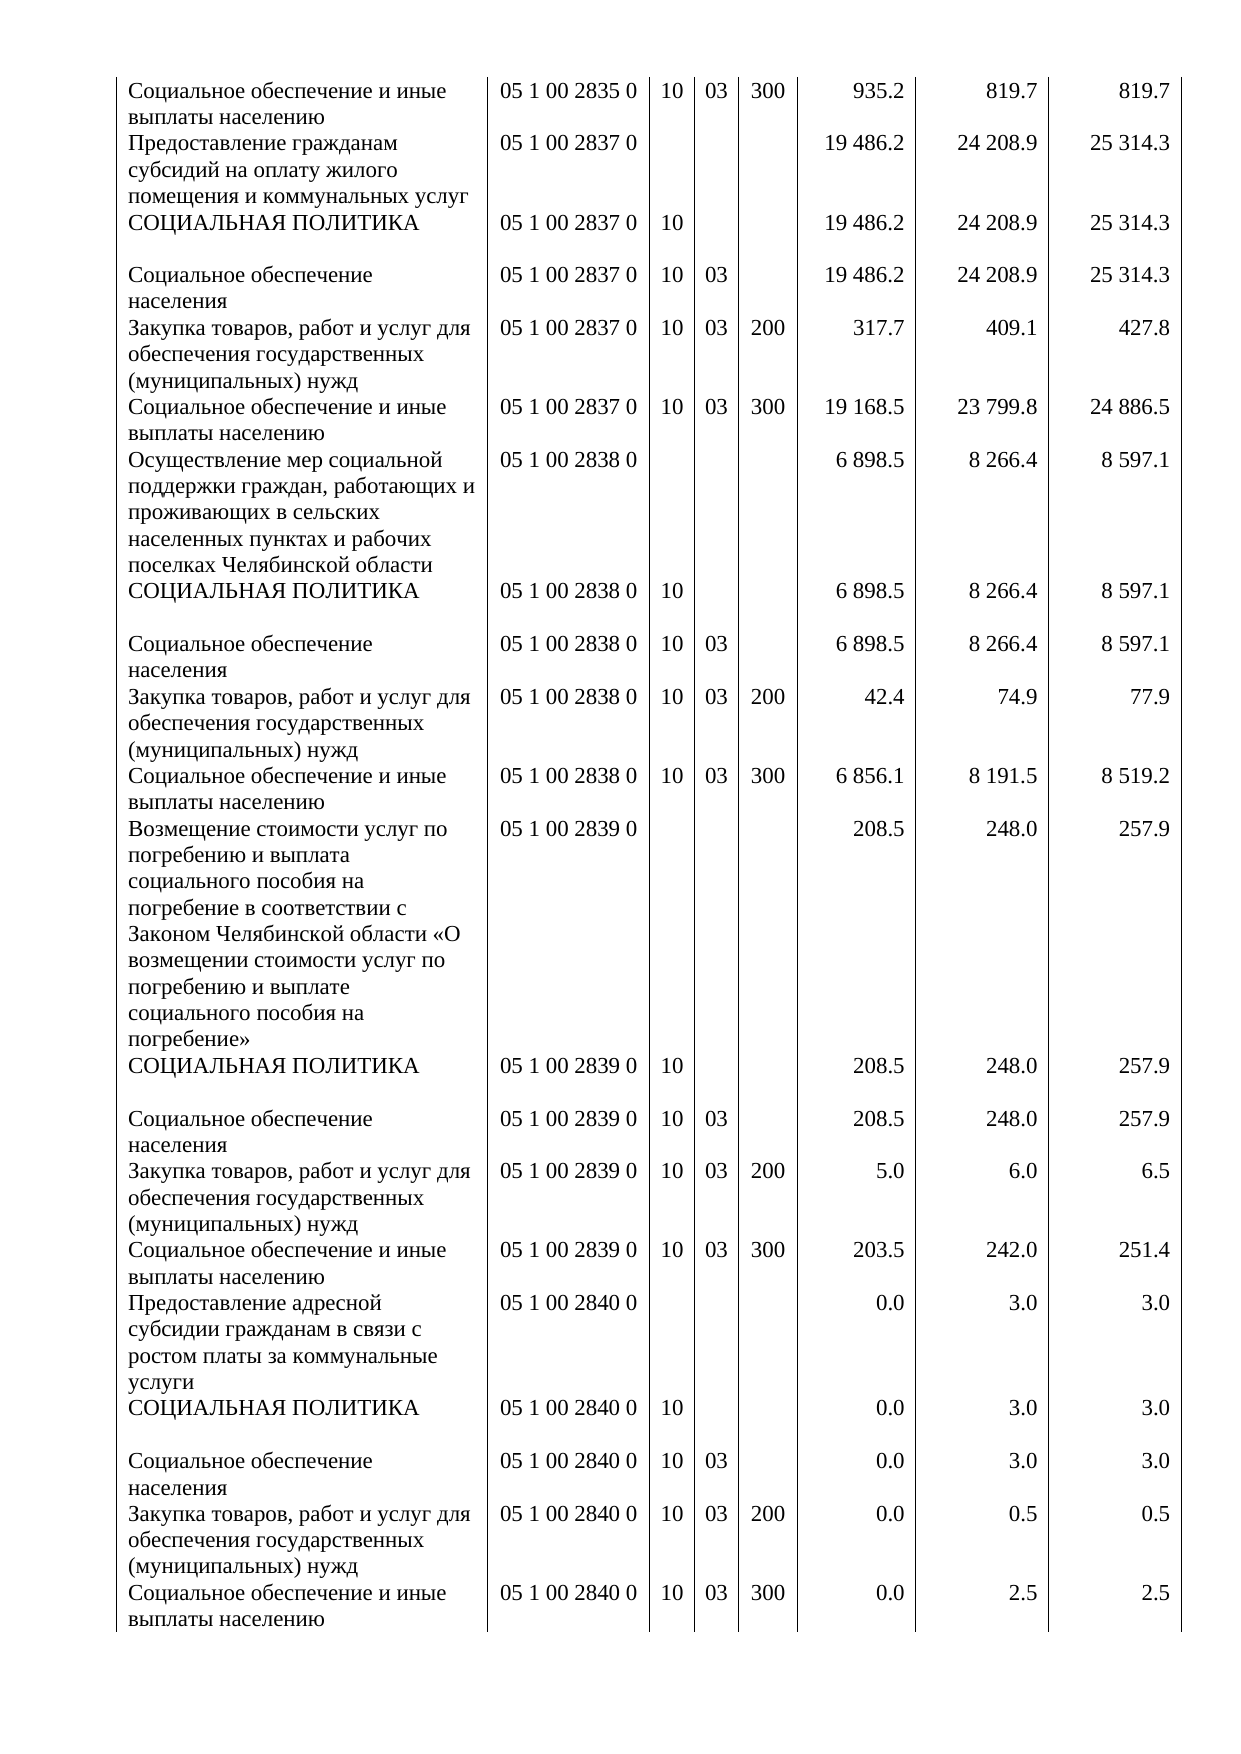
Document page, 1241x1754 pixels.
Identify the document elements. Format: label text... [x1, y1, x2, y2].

table_cell Закупка товаров, работ и услуг для обеспечения государственных (муниципальных) нужд [117, 1157, 487, 1236]
table_cell [695, 1289, 738, 1394]
table_cell [739, 209, 797, 261]
table_cell 300 [739, 77, 797, 129]
table_cell 200 [739, 314, 797, 393]
table_cell 0.0 [798, 1500, 915, 1579]
table_cell Осуществление мер социальной поддержки граждан, работающих и проживающих в сельских населенных пунктах и рабочих поселках Челябинской области [117, 446, 487, 577]
table_cell 208.5 [798, 815, 915, 1052]
table_cell 24 208.9 [916, 209, 1048, 261]
table_cell [695, 815, 738, 1052]
table_cell [739, 815, 797, 1052]
table_cell СОЦИАЛЬНАЯ ПОЛИТИКА [117, 209, 487, 261]
table_cell Закупка товаров, работ и услуг для обеспечения государственных (муниципальных) нужд [117, 683, 487, 762]
table_cell 819.7 [916, 77, 1048, 129]
table_cell 05 1 00 2837 0 [488, 314, 649, 393]
table_cell 257.9 [1049, 815, 1181, 1052]
table_cell 05 1 00 2837 0 [488, 261, 649, 314]
table_cell 10 [650, 1052, 694, 1104]
table_cell 25 314.3 [1049, 130, 1181, 208]
table_cell 10 [650, 1500, 694, 1579]
table_cell 05 1 00 2839 0 [488, 1052, 649, 1104]
table_cell 05 1 00 2837 0 [488, 393, 649, 446]
table_cell 19 486.2 [798, 209, 915, 261]
table_cell 10 [650, 77, 694, 129]
table_cell 8 191.5 [916, 762, 1048, 815]
table_cell 03 [695, 261, 738, 314]
table_cell Социальное обеспечение и иные выплаты населению [117, 1579, 487, 1632]
table_cell [695, 209, 738, 261]
table_cell 0.0 [798, 1395, 915, 1447]
table_cell [695, 578, 738, 630]
table_cell 8 597.1 [1049, 446, 1181, 577]
table_cell 10 [650, 1395, 694, 1447]
table_cell 300 [739, 1236, 797, 1289]
table_cell 8 519.2 [1049, 762, 1181, 815]
table_cell Социальное обеспечение и иные выплаты населению [117, 1236, 487, 1289]
table_cell 200 [739, 1500, 797, 1579]
table_cell [739, 1105, 797, 1157]
table_cell 300 [739, 393, 797, 446]
table_cell 03 [695, 1579, 738, 1632]
table_cell 6 898.5 [798, 578, 915, 630]
table_cell 03 [695, 314, 738, 393]
table_cell 200 [739, 683, 797, 762]
table_cell Социальное обеспечение и иные выплаты населению [117, 77, 487, 129]
table_cell 0.0 [798, 1289, 915, 1394]
table_cell [739, 261, 797, 314]
table_cell 05 1 00 2840 0 [488, 1447, 649, 1500]
table_cell Возмещение стоимости услуг по погребению и выплата социального пособия на погребение в соответствии с Законом Челябинской области «О возмещении стоимости услуг по погребению и выплате социального пособия на погребение» [117, 815, 487, 1052]
table_cell 3.0 [916, 1447, 1048, 1500]
table_cell 3.0 [916, 1395, 1048, 1447]
table_cell 03 [695, 683, 738, 762]
table_cell 77.9 [1049, 683, 1181, 762]
table_cell 05 1 00 2839 0 [488, 1105, 649, 1157]
table_cell 8 597.1 [1049, 630, 1181, 683]
table_cell 03 [695, 630, 738, 683]
table_cell 05 1 00 2839 0 [488, 1157, 649, 1236]
table_cell 10 [650, 1236, 694, 1289]
table_cell 42.4 [798, 683, 915, 762]
table_cell [739, 1052, 797, 1104]
table_cell 3.0 [916, 1289, 1048, 1394]
table_cell Социальное обеспечение населения [117, 261, 487, 314]
table_cell Социальное обеспечение и иные выплаты населению [117, 762, 487, 815]
table_cell 05 1 00 2840 0 [488, 1395, 649, 1447]
table_cell [739, 446, 797, 577]
table_cell 6 856.1 [798, 762, 915, 815]
table_cell 10 [650, 261, 694, 314]
table_cell 10 [650, 1105, 694, 1157]
table_cell 203.5 [798, 1236, 915, 1289]
table_cell 3.0 [1049, 1447, 1181, 1500]
table_cell 25 314.3 [1049, 261, 1181, 314]
table_cell 24 208.9 [916, 261, 1048, 314]
table_cell [695, 130, 738, 208]
table_cell [650, 1289, 694, 1394]
table_cell 8 597.1 [1049, 578, 1181, 630]
table_cell 05 1 00 2838 0 [488, 578, 649, 630]
table_cell 409.1 [916, 314, 1048, 393]
table_cell 03 [695, 762, 738, 815]
table_cell 74.9 [916, 683, 1048, 762]
table_cell 03 [695, 393, 738, 446]
table_cell [739, 1447, 797, 1500]
table_cell 05 1 00 2835 0 [488, 77, 649, 129]
table_cell 05 1 00 2839 0 [488, 815, 649, 1052]
table_cell 248.0 [916, 1052, 1048, 1104]
table_cell 05 1 00 2838 0 [488, 446, 649, 577]
table_cell 208.5 [798, 1052, 915, 1104]
table_cell 05 1 00 2840 0 [488, 1500, 649, 1579]
table_cell 03 [695, 1500, 738, 1579]
table_cell 6 898.5 [798, 630, 915, 683]
table_cell 0.0 [798, 1447, 915, 1500]
table_cell 317.7 [798, 314, 915, 393]
table_cell 03 [695, 1236, 738, 1289]
table_cell [695, 446, 738, 577]
table_cell Предоставление гражданам субсидий на оплату жилого помещения и коммунальных услуг [117, 130, 487, 208]
table_cell 05 1 00 2840 0 [488, 1579, 649, 1632]
table_cell Социальное обеспечение и иные выплаты населению [117, 393, 487, 446]
table_cell 242.0 [916, 1236, 1048, 1289]
table_cell 10 [650, 1157, 694, 1236]
table_cell 19 486.2 [798, 261, 915, 314]
table_cell 2.5 [1049, 1579, 1181, 1632]
table_cell 10 [650, 1447, 694, 1500]
table_cell 935.2 [798, 77, 915, 129]
table_cell [650, 446, 694, 577]
table_cell [739, 130, 797, 208]
table_cell [650, 130, 694, 208]
table_cell 05 1 00 2840 0 [488, 1289, 649, 1394]
table_cell СОЦИАЛЬНАЯ ПОЛИТИКА [117, 578, 487, 630]
table_cell 10 [650, 393, 694, 446]
table_cell 10 [650, 209, 694, 261]
table_cell 05 1 00 2838 0 [488, 762, 649, 815]
table_cell [739, 630, 797, 683]
table_cell 257.9 [1049, 1052, 1181, 1104]
table_cell 10 [650, 314, 694, 393]
table_cell 6 898.5 [798, 446, 915, 577]
table_cell 2.5 [916, 1579, 1048, 1632]
table_cell Социальное обеспечение населения [117, 630, 487, 683]
table_cell 300 [739, 762, 797, 815]
table_cell 25 314.3 [1049, 209, 1181, 261]
table_cell 0.5 [916, 1500, 1048, 1579]
table_cell 3.0 [1049, 1289, 1181, 1394]
table_cell СОЦИАЛЬНАЯ ПОЛИТИКА [117, 1052, 487, 1104]
table_cell Социальное обеспечение населения [117, 1105, 487, 1157]
table_cell 05 1 00 2838 0 [488, 630, 649, 683]
table_cell [695, 1052, 738, 1104]
table_cell 300 [739, 1579, 797, 1632]
table_cell 03 [695, 1447, 738, 1500]
table_cell 05 1 00 2839 0 [488, 1236, 649, 1289]
table_cell 819.7 [1049, 77, 1181, 129]
table_cell 05 1 00 2838 0 [488, 683, 649, 762]
table_cell 427.8 [1049, 314, 1181, 393]
table_cell Предоставление адресной субсидии гражданам в связи с ростом платы за коммунальные услуги [117, 1289, 487, 1394]
table_cell 0.0 [798, 1579, 915, 1632]
table_cell 05 1 00 2837 0 [488, 209, 649, 261]
table_cell 03 [695, 1105, 738, 1157]
table_cell 10 [650, 1579, 694, 1632]
table_cell 6.0 [916, 1157, 1048, 1236]
table_cell Закупка товаров, работ и услуг для обеспечения государственных (муниципальных) нужд [117, 1500, 487, 1579]
table_cell [739, 1395, 797, 1447]
table_cell 3.0 [1049, 1395, 1181, 1447]
table_cell 8 266.4 [916, 578, 1048, 630]
table_cell 10 [650, 630, 694, 683]
table_cell 5.0 [798, 1157, 915, 1236]
table_cell 257.9 [1049, 1105, 1181, 1157]
table_cell [695, 1395, 738, 1447]
table_cell 248.0 [916, 1105, 1048, 1157]
table_cell 19 486.2 [798, 130, 915, 208]
table_cell СОЦИАЛЬНАЯ ПОЛИТИКА [117, 1395, 487, 1447]
table_cell 24 886.5 [1049, 393, 1181, 446]
table_cell 10 [650, 762, 694, 815]
table_cell 8 266.4 [916, 630, 1048, 683]
table_cell 03 [695, 77, 738, 129]
table_cell [739, 578, 797, 630]
table_cell 23 799.8 [916, 393, 1048, 446]
table_cell 10 [650, 578, 694, 630]
table_cell 03 [695, 1157, 738, 1236]
table_cell [739, 1289, 797, 1394]
table_cell 10 [650, 683, 694, 762]
table_cell 0.5 [1049, 1500, 1181, 1579]
table_cell Закупка товаров, работ и услуг для обеспечения государственных (муниципальных) нужд [117, 314, 487, 393]
table_cell 24 208.9 [916, 130, 1048, 208]
table_cell 6.5 [1049, 1157, 1181, 1236]
table_cell Социальное обеспечение населения [117, 1447, 487, 1500]
table_cell 200 [739, 1157, 797, 1236]
table_cell 248.0 [916, 815, 1048, 1052]
table_cell [650, 815, 694, 1052]
table_cell 8 266.4 [916, 446, 1048, 577]
table_cell 251.4 [1049, 1236, 1181, 1289]
table_cell 05 1 00 2837 0 [488, 130, 649, 208]
table_cell 208.5 [798, 1105, 915, 1157]
table_cell 19 168.5 [798, 393, 915, 446]
